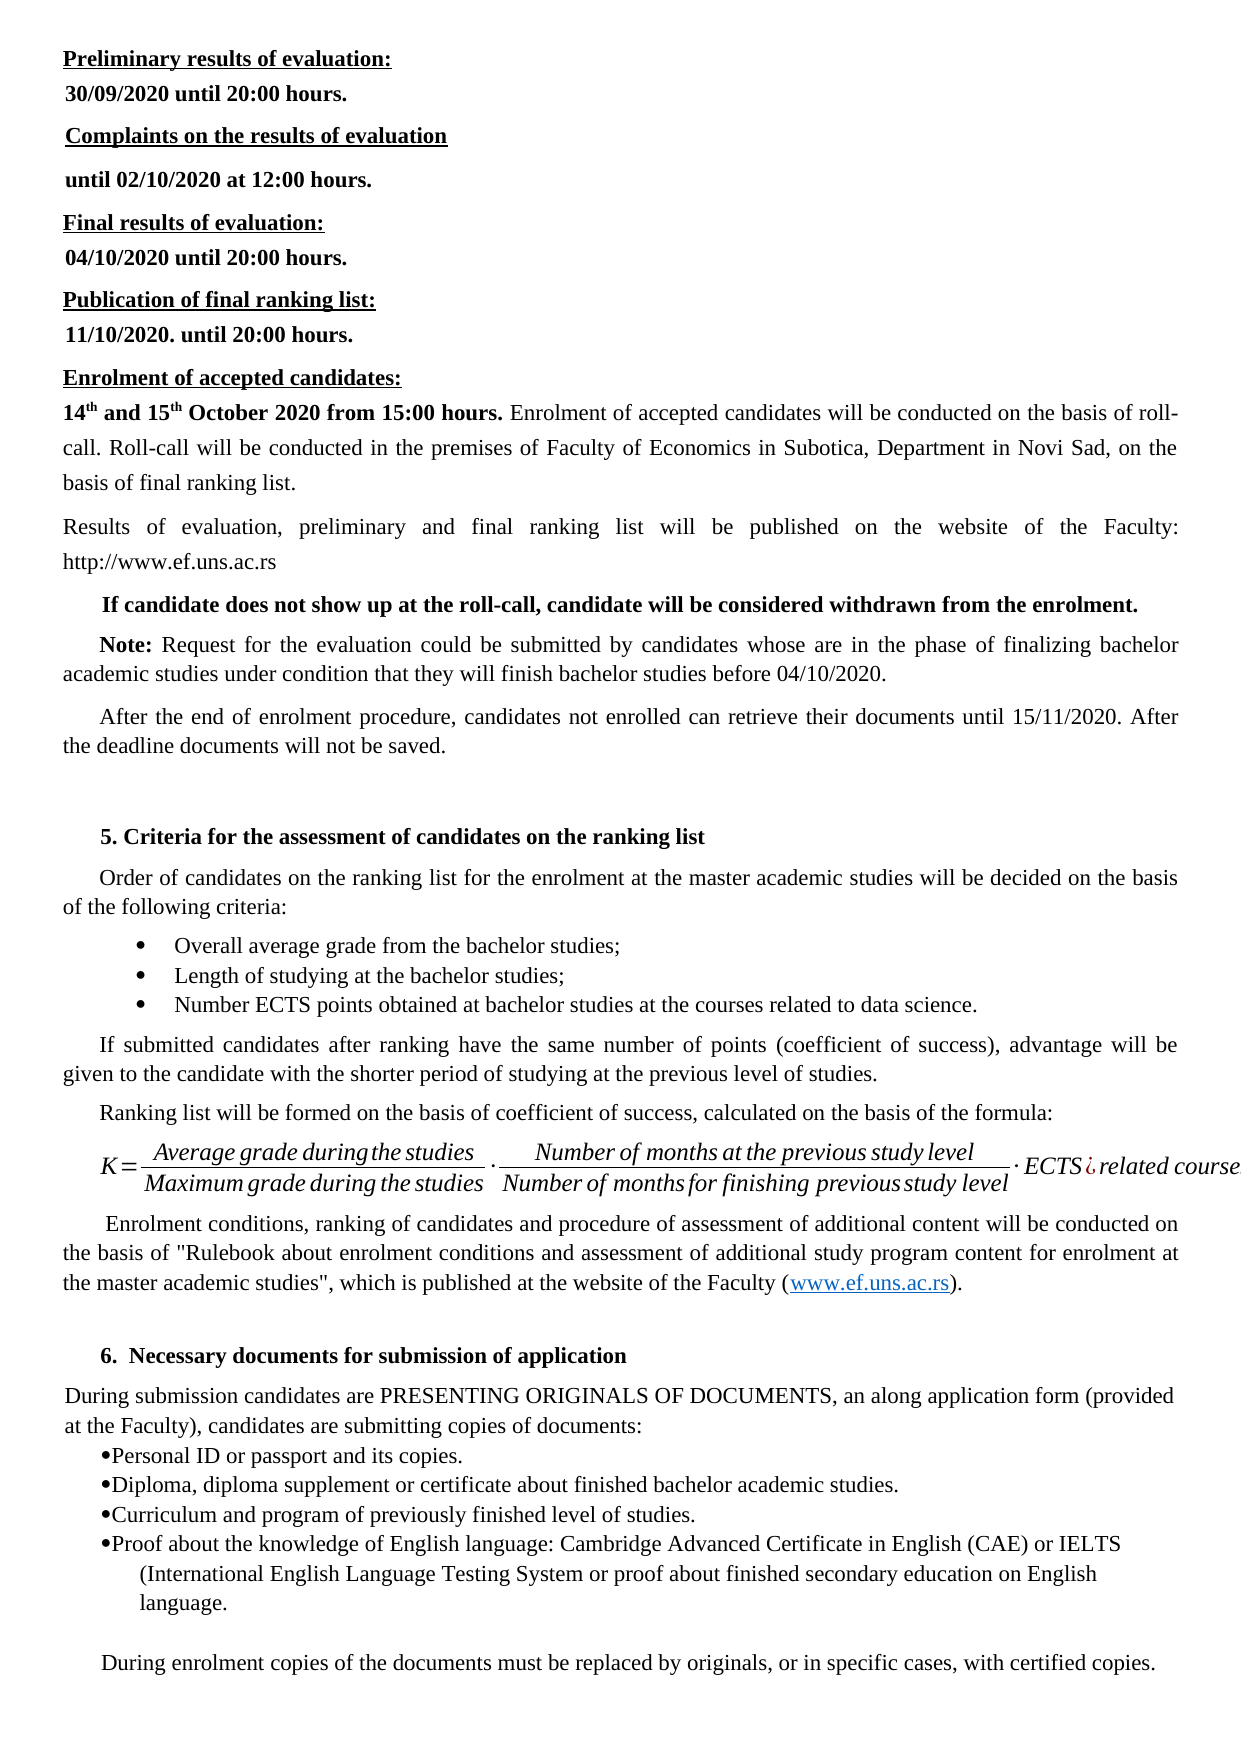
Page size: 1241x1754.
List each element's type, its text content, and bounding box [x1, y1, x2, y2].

text Results of evaluation, preliminary and final ranking list will be published on the website of the Faculty: http://www.ef.uns.ac.rs [63, 513, 1180, 574]
text During enrolment copies of the documents must be replaced by originals, or in specific cases, with certified copies. [64, 1649, 1180, 1676]
text 14th and 15th October 2020 from 15:00 hours. Enrolment of accepted candidates will be conducted on the basis of roll-call. Roll-call will be conducted in the premises of Faculty of Economics in Subotica, Department in Novi Sad, on the basis of final ranking list. [63, 399, 1180, 496]
list Number ECTS points obtained at bachelor studies at the courses related to data science. [137, 992, 1180, 1018]
list Length of studying at the bachelor studies; [137, 962, 1180, 988]
text If candidate does not show up at the roll-call, candidate will be considered withdrawn from the enrolment. [102, 591, 1180, 618]
text 11/10/2020. until 20:00 hours. [65, 321, 1180, 347]
text 04/10/2020 until 20:00 hours. [65, 243, 1180, 270]
text Enrolment conditions, ranking of candidates and procedure of assessment of additional content will be conducted on the basis of "Rulebook about enrolment conditions and assessment of additional study program content for enrolment at the master academic studies", which is published at the website of the Faculty (www.ef.uns.ac.rs). [63, 1210, 1180, 1295]
text Ranking list will be formed on the basis of coefficient of success, calculated on the basis of the formula: [63, 1099, 1180, 1126]
text Order of candidates on the ranking list for the enrolment at the master academic studies will be decided on the basis of the following criteria: [63, 864, 1180, 920]
text During submission candidates are PRESENTING ORIGINALS OF DOCUMENTS, an along application form (provided at the Faculty), candidates are submitting copies of documents: [64, 1383, 1180, 1438]
text Enrolment of accepted candidates: [63, 364, 1180, 390]
text 30/09/2020 until 20:00 hours. [65, 80, 1180, 106]
list Proof about the knowledge of English language: Cambridge Advanced Certificate in English (CAE) or IELTS (International English Language Testing System or proof about finished secondary education on English language. [102, 1530, 1180, 1616]
subtitle 5. Criteria for the assessment of candidates on the ranking list [100, 823, 1180, 850]
text until 02/10/2020 at 12:00 hours. [65, 166, 502, 192]
subtitle 6. Necessary documents for submission of application [100, 1342, 1180, 1368]
text Note: Request for the evaluation could be submitted by candidates whose are in the phase of finalizing bachelor academic studies under condition that they will finish bachelor studies before 04/10/2020. [63, 631, 1180, 687]
text After the end of enrolment procedure, candidates not enrolled can retrieve their documents until 15/11/2020. After the deadline documents will not be saved. [63, 703, 1180, 759]
list Overall average grade from the bachelor studies; [137, 933, 1180, 959]
text Publication of final ranking list: [63, 286, 1180, 313]
text If submitted candidates after ranking have the same number of points (coefficient of success), advantage will be given to the candidate with the shorter period of studying at the previous level of studies. [63, 1031, 1180, 1087]
list Personal ID or passport and its copies. [102, 1442, 1180, 1468]
text Preliminary results of evaluation: [63, 45, 1180, 71]
list Diploma, diploma supplement or certificate about finished bachelor academic studies. [102, 1471, 1180, 1498]
text Final results of evaluation: [63, 209, 1180, 235]
list Curriculum and program of previously finished level of studies. [102, 1501, 1180, 1527]
text Complaints on the results of evaluation [65, 123, 502, 149]
